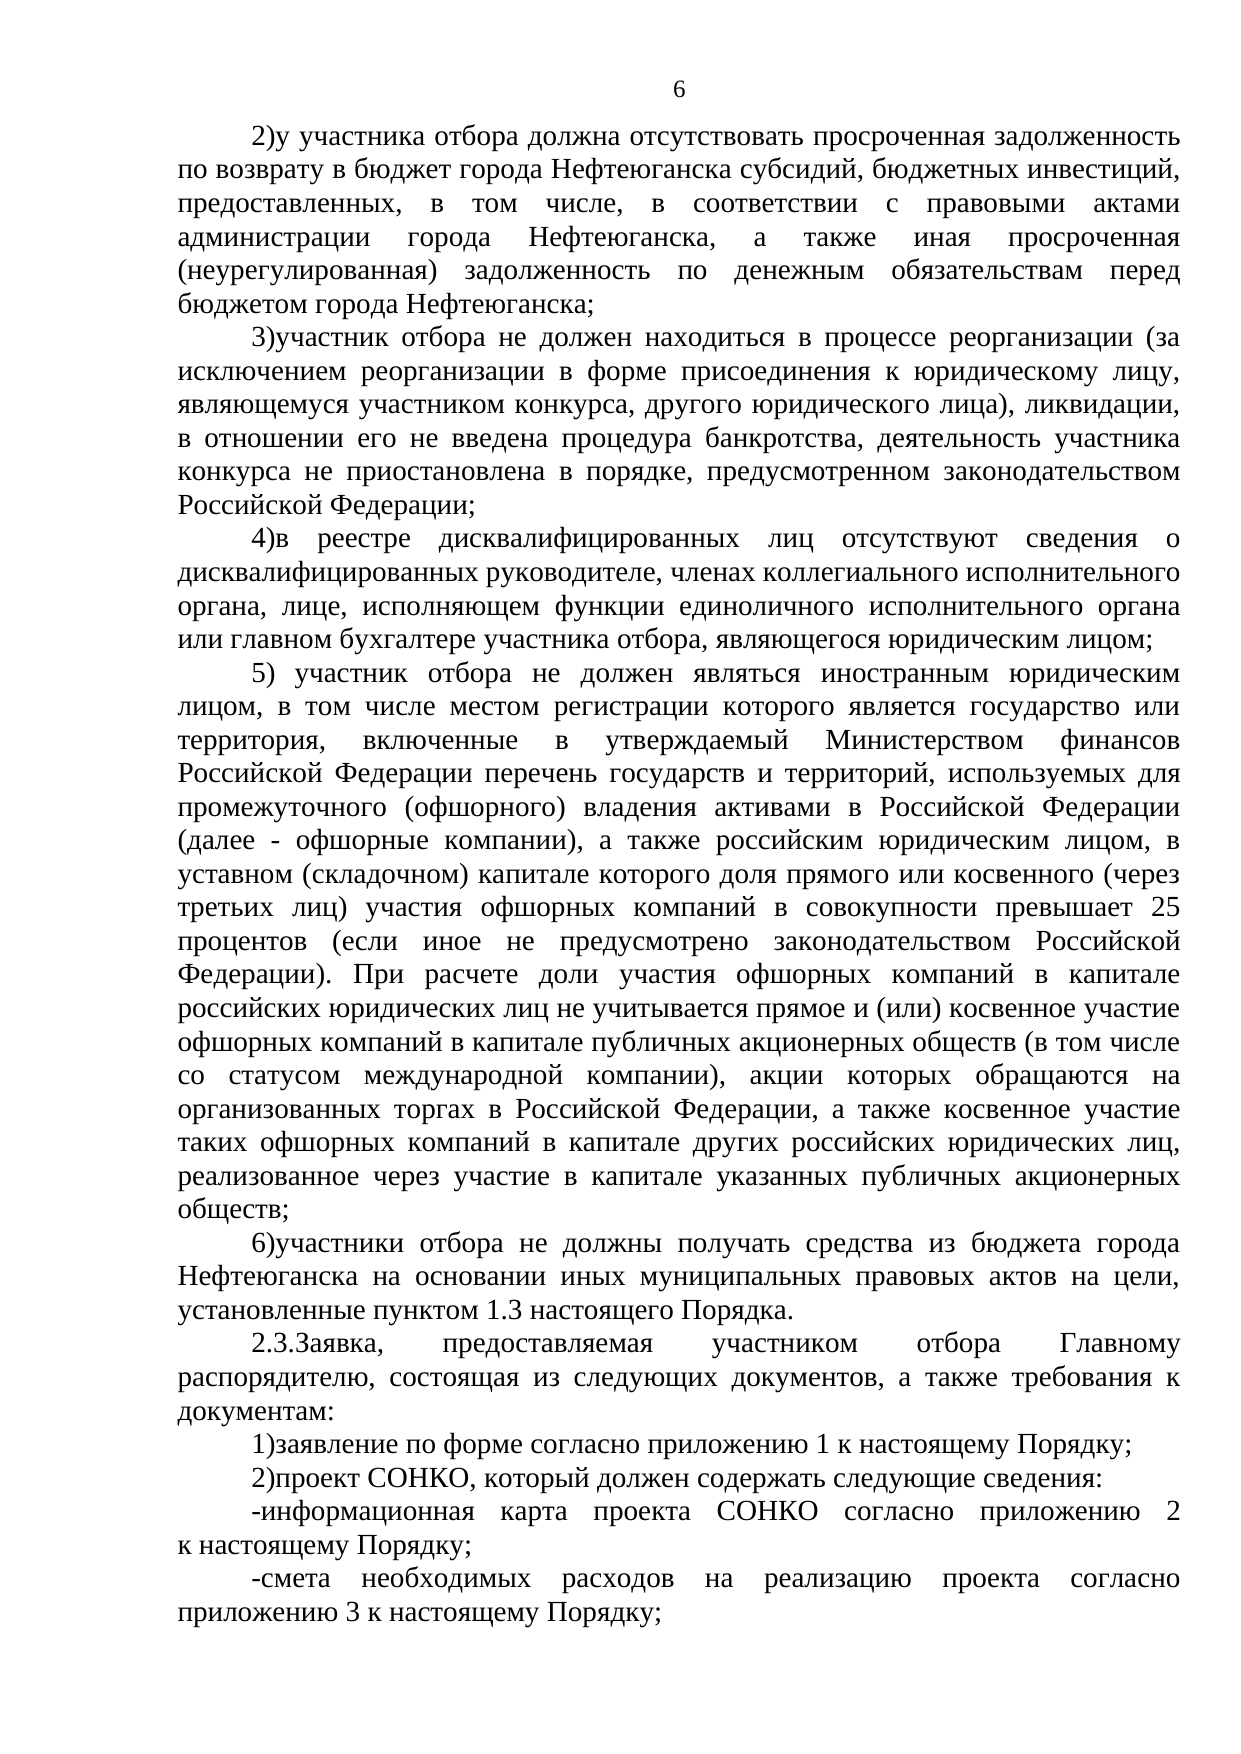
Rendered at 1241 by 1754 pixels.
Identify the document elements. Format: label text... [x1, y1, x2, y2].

text 4)в реестре дисквалифицированных лиц отсутствуют сведения о дисквалифицированных руководителе, членах коллегиального исполнительного органа, лице, исполняющем функции единоличного исполнительного органа или главном бухгалтере участника отбора, являющегося юридическим лицом; [177, 521, 1181, 655]
text 3)участник отбора не должен находиться в процессе реорганизации (за исключением реорганизации в форме присоединения к юридическому лицу, являющемуся участником конкурса, другого юридического лица), ликвидации, в отношении его не введена процедура банкротства, деятельность участника конкурса не приостановлена в порядке, предусмотренном законодательством Российской Федерации; [177, 319, 1181, 521]
text 6)участники отбора не должны получать средства из бюджета города Нефтеюганска на основании иных муниципальных правовых актов на цели, установленные пунктом 1.3 настоящего Порядка. [177, 1225, 1181, 1326]
text 2)у участника отбора должна отсутствовать просроченная задолженность по возврату в бюджет города Нефтеюганска субсидий, бюджетных инвестиций, предоставленных, в том числе, в соответствии с правовыми актами администрации города Нефтеюганска, а также иная просроченная (неурегулированная) задолженность по денежным обязательствам перед бюджетом города Нефтеюганска; [177, 118, 1181, 319]
text 1)заявление по форме согласно приложению 1 к настоящему Порядку; [177, 1426, 1181, 1460]
text 2)проект СОНКО, который должен содержать следующие сведения: [177, 1460, 1181, 1493]
text 2.3.Заявка, предоставляемая участником отбора Главному распорядителю, состоящая из следующих документов, а также требования к документам: [177, 1326, 1181, 1426]
text -смета необходимых расходов на реализацию проекта согласно приложению 3 к настоящему Порядку; [177, 1560, 1181, 1627]
text 5) участник отбора не должен являться иностранным юридическим лицом, в том числе местом регистрации которого является государство или территория, включенные в утверждаемый Министерством финансов Российской Федерации перечень государств и территорий, используемых для промежуточного (офшорного) владения активами в Российской Федерации (далее - офшорные компании), а также российским юридическим лицом, в уставном (складочном) капитале которого доля прямого или косвенного (через третьих лиц) участия офшорных компаний в совокупности превышает 25 процентов (если иное не предусмотрено законодательством Российской Федерации). При расчете доли участия офшорных компаний в капитале российских юридических лиц не учитывается прямое и (или) косвенное участие офшорных компаний в капитале публичных акционерных обществ (в том числе со статусом международной компании), акции которых обращаются на организованных торгах в Российской Федерации, а также косвенное участие таких офшорных компаний в капитале других российских юридических лиц, реализованное через участие в капитале указанных публичных акционерных обществ; [177, 655, 1181, 1225]
text -информационная карта проекта СОНКО согласно приложению 2 к настоящему Порядку; [177, 1493, 1181, 1560]
